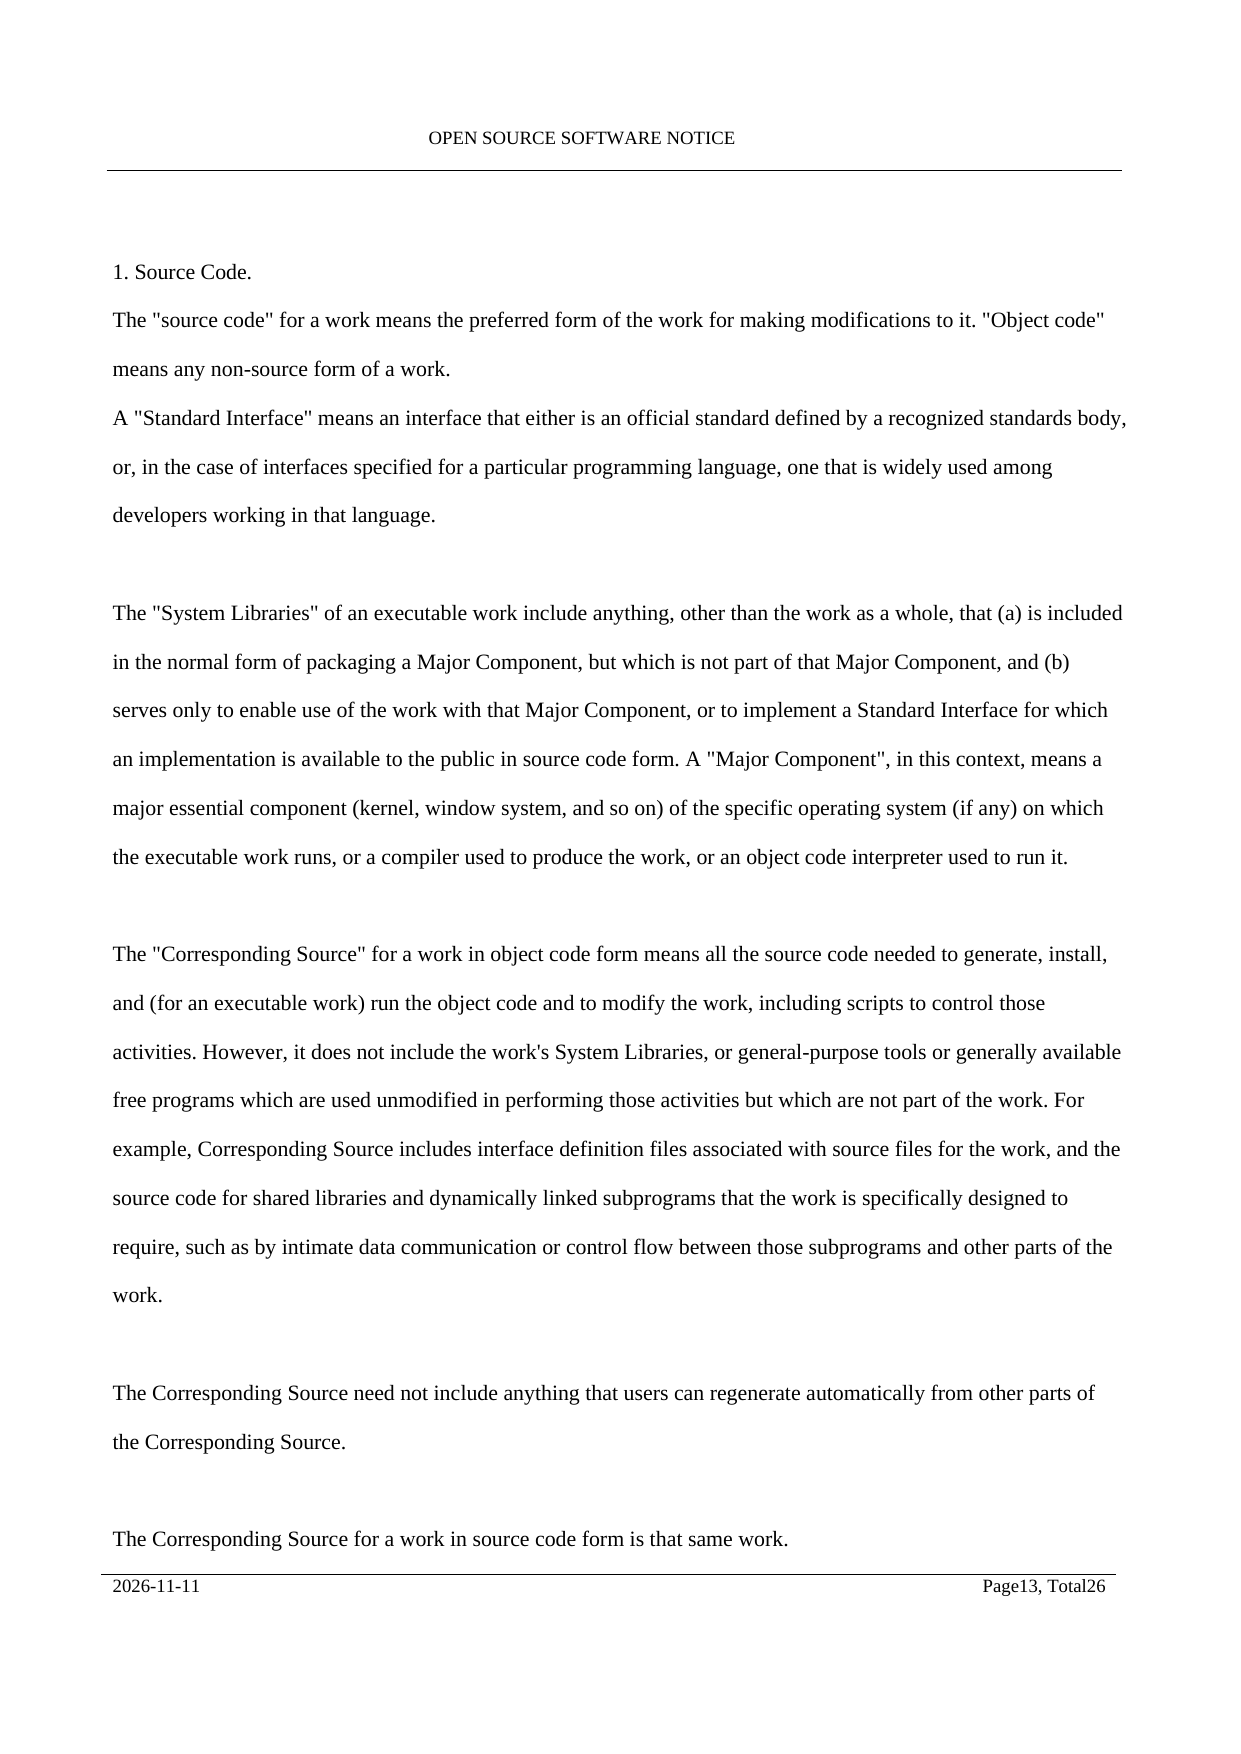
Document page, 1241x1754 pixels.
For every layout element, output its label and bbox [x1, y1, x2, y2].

text [112, 206, 1128, 1555]
